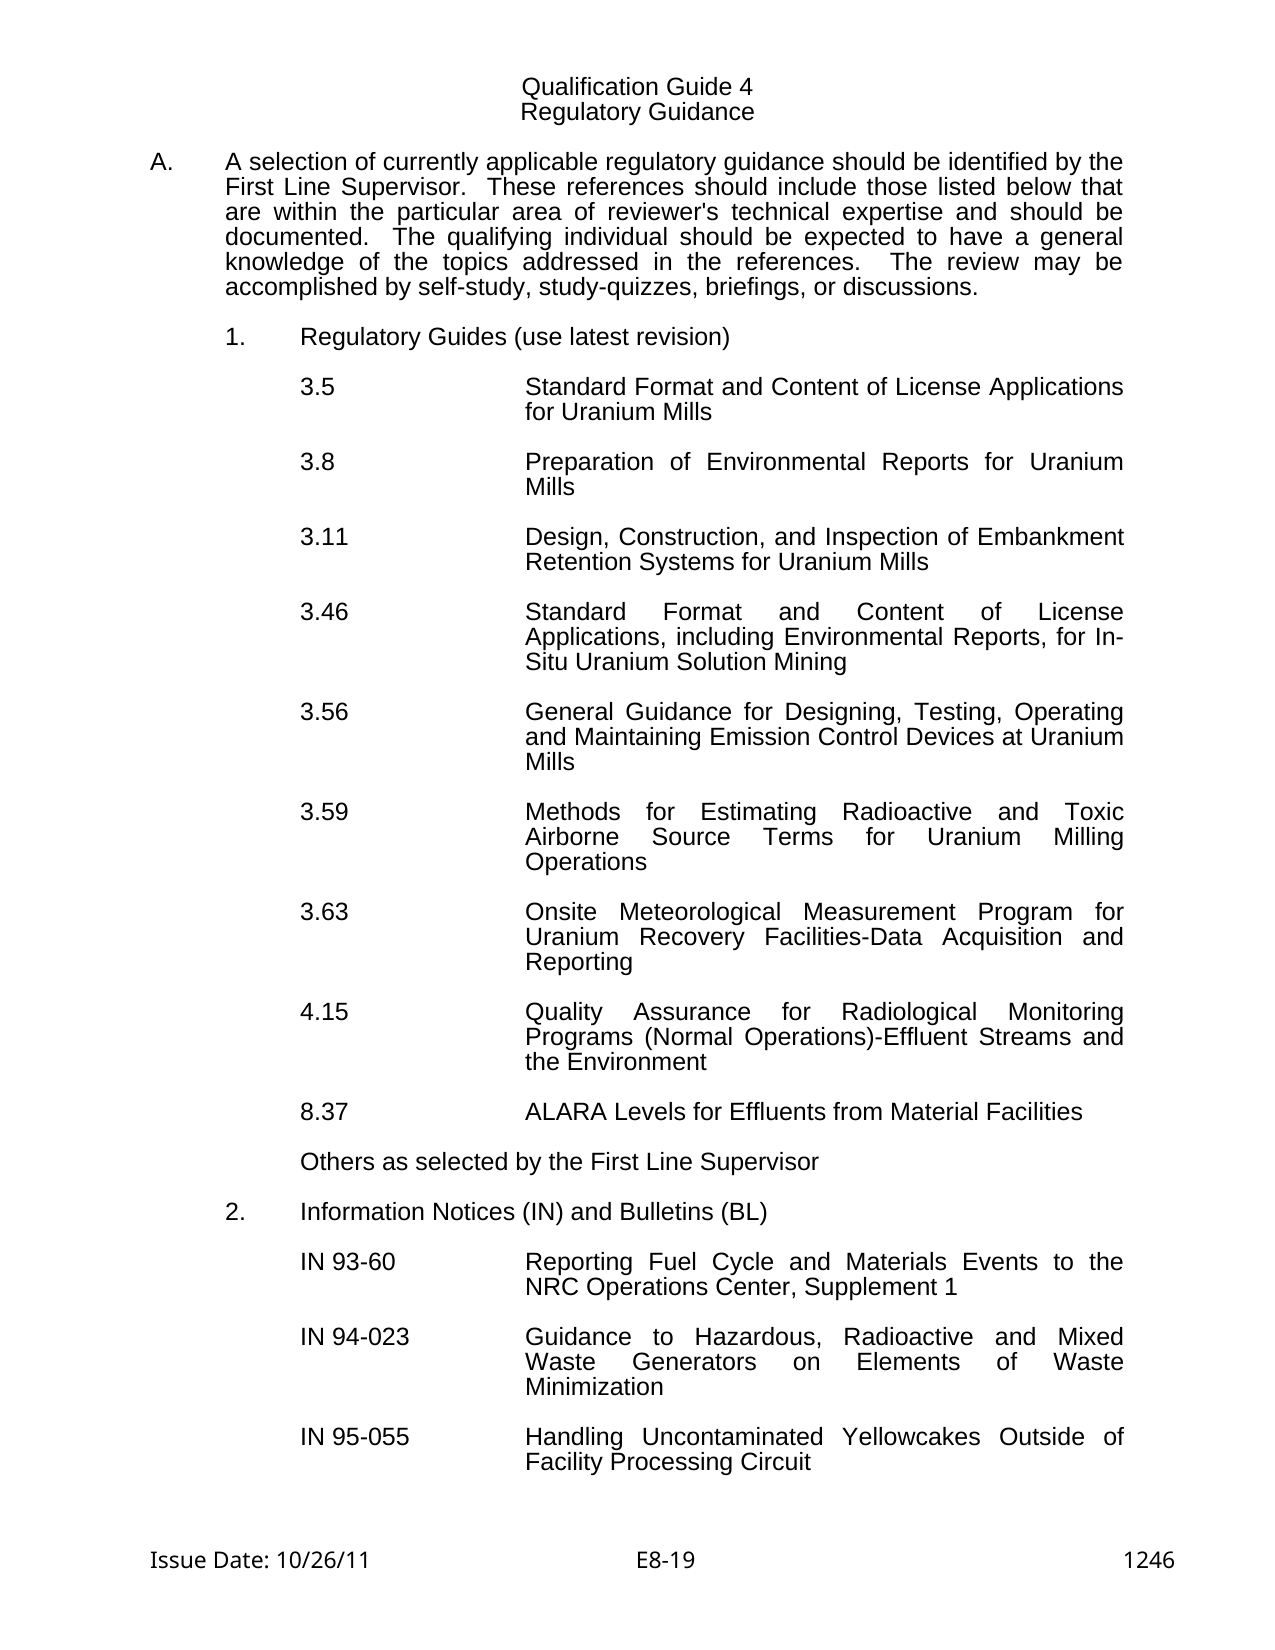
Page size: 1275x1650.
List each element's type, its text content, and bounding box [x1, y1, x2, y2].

text Others as selected by the First Line Supervisor [150, 1150, 1125, 1175]
text 3.56 General Guidance for Designing, Testing, Operating and Maintaining Emission Control Devices at Uranium Mills [300, 700, 1125, 775]
text 3.5 Standard Format and Content of License Applications for Uranium Mills [300, 375, 1125, 425]
text IN 94-023 Guidance to Hazardous, Radioactive and Mixed Waste Generators on Elements of Waste Minimization [300, 1325, 1125, 1400]
text Qualification Guide 4 [150, 75, 1125, 100]
text 3.11 Design, Construction, and Inspection of Embankment Retention Systems for Uranium Mills [300, 525, 1125, 575]
text Regulatory Guidance [150, 100, 1125, 125]
text 2. Information Notices (IN) and Bulletins (BL) [150, 1200, 1125, 1225]
text 8.37 ALARA Levels for Effluents from Material Facilities [300, 1100, 1125, 1125]
text 3.59 Methods for Estimating Radioactive and Toxic Airborne Source Terms for Uranium Milling Operations [300, 800, 1125, 875]
text 4.15 Quality Assurance for Radiological Monitoring Programs (Normal Operations)-Effluent Streams and the Environment [300, 1000, 1125, 1075]
text A. A selection of currently applicable regulatory guidance should be identified by the First Line Supervisor. These references should include those listed below that are within the particular area of reviewer's technical expertise and should be documented. The qualifying individual should be expected to have a general knowledge of the topics addressed in the references. The review may be accomplished by self-study, study-quizzes, briefings, or discussions. [150, 150, 1125, 300]
text 1. Regulatory Guides (use latest revision) [150, 325, 1125, 350]
text 3.46 Standard Format and Content of License Applications, including Environmental Reports, for In-Situ Uranium Solution Mining [300, 600, 1125, 675]
text 3.63 Onsite Meteorological Measurement Program for Uranium Recovery Facilities-Data Acquisition and Reporting [300, 900, 1125, 975]
text IN 95-055 Handling Uncontaminated Yellowcakes Outside of Facility Processing Circuit [300, 1425, 1125, 1475]
text 3.8 Preparation of Environmental Reports for Uranium Mills [300, 450, 1125, 500]
text IN 93-60 Reporting Fuel Cycle and Materials Events to the NRC Operations Center, Supplement 1 [300, 1250, 1125, 1300]
